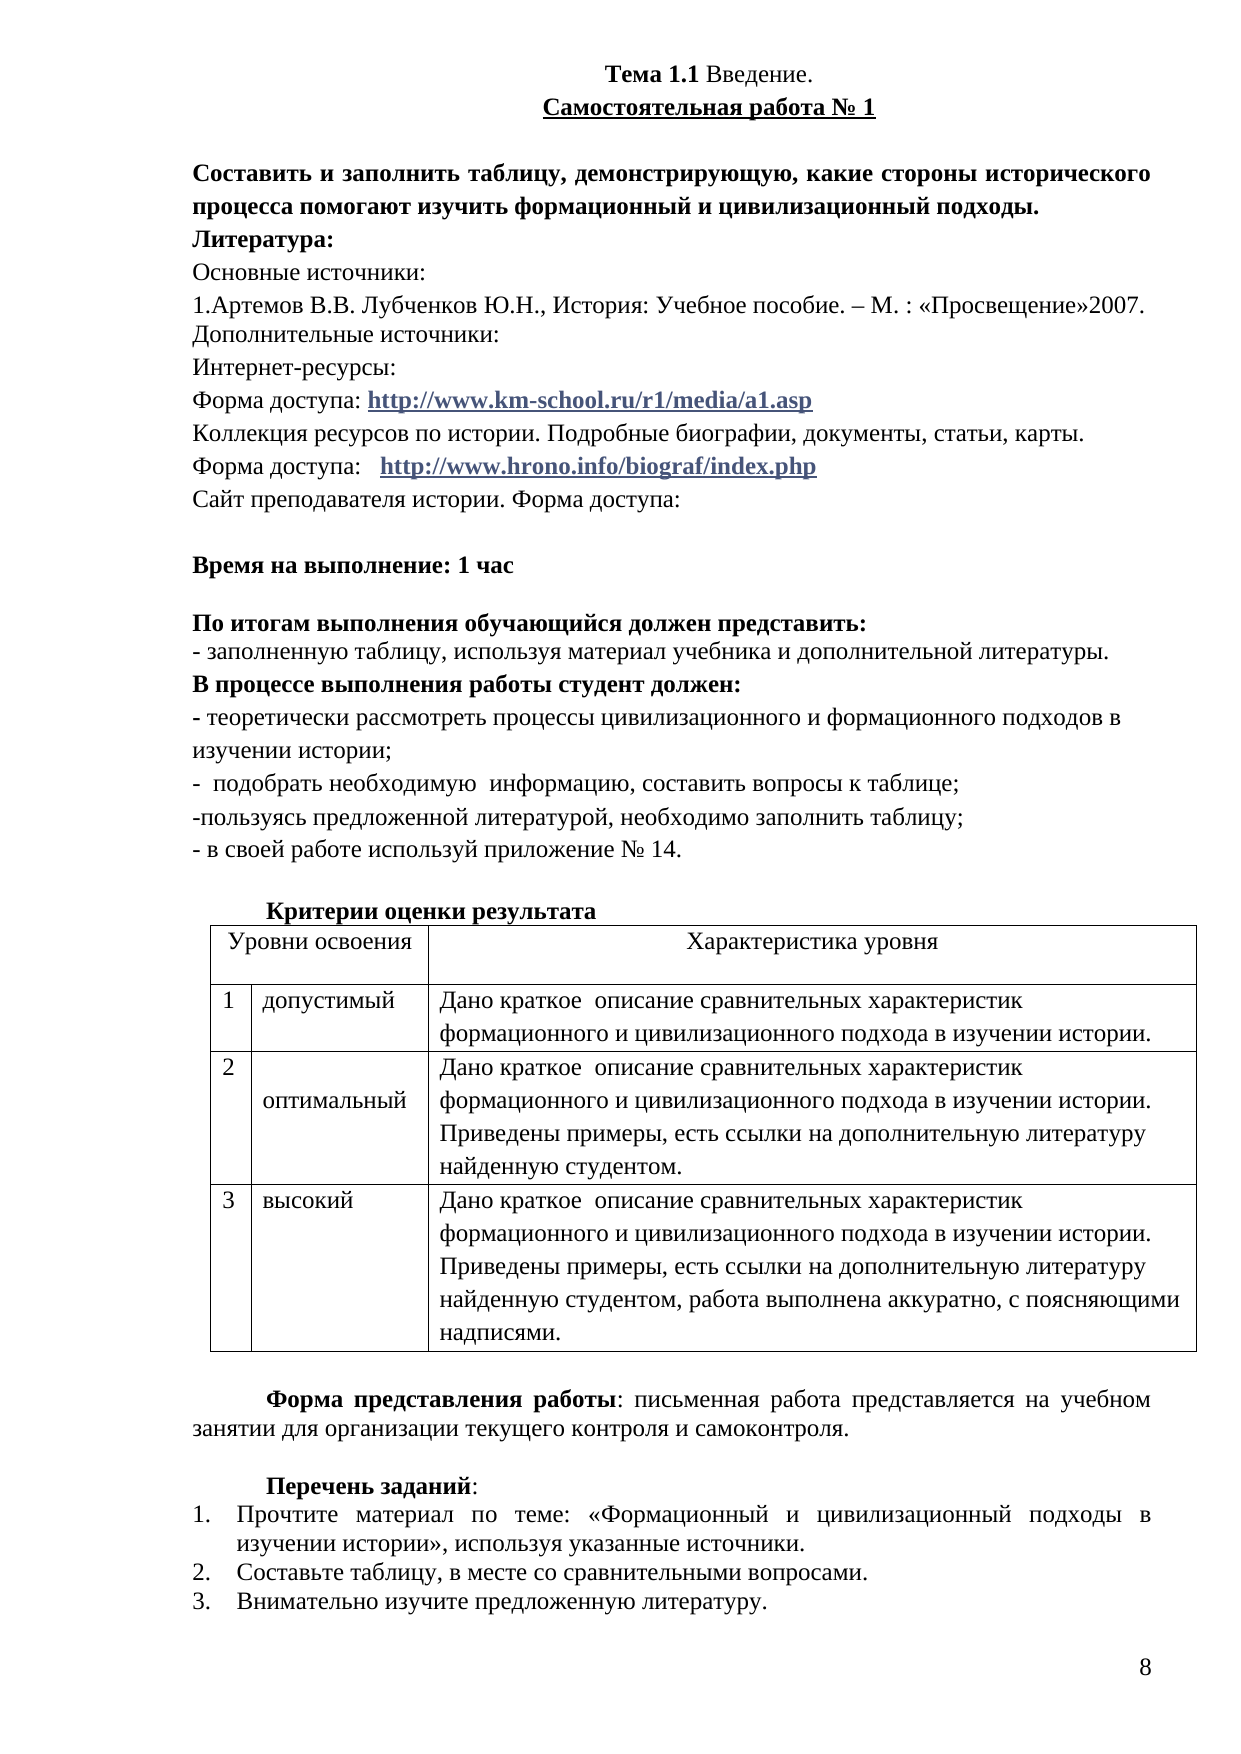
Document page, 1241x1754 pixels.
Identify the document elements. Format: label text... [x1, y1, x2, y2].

text Сайт преподавателя истории. Форма доступа: [192, 484, 1152, 513]
text Литература: [192, 224, 1152, 253]
list Внимательно изучите предложенную литературу. [192, 1586, 1152, 1614]
list Прочтите материал по теме: «Формационный и цивилизационный подходы в изучении истории», используя указанные источники. [192, 1499, 1152, 1557]
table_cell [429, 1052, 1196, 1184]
text Тема 1.1 Введение. [192, 59, 1152, 88]
text Коллекция ресурсов по истории. Подробные биографии, документы, статьи, карты. Форма доступа: http://www.hrono.info/biograf/index.php [192, 418, 1152, 480]
text - подобрать необходимую информацию, составить вопросы к таблице; [192, 768, 1152, 797]
text Составить и заполнить таблицу, демонстрирующую, какие стороны исторического процесса помогают изучить формационный и цивилизационный подходы. [192, 158, 1152, 220]
text 1.Артемов В.В. Лубченков Ю.Н., История: Учебное пособие. – М. : «Просвещение»2007. [192, 290, 1152, 319]
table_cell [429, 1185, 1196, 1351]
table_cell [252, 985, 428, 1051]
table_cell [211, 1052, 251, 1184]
text Критерии оценки результата [192, 896, 1152, 925]
text Форма представления работы: письменная работа представляется на учебном занятии для организации текущего контроля и самоконтроля. [192, 1384, 1152, 1442]
text Форма доступа: http://www.km-school.ru/r1/media/a1.asp [192, 385, 1152, 414]
text - в своей работе используй приложение № 14. [192, 834, 1152, 863]
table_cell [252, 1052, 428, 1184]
text - теоретически рассмотреть процессы цивилизационного и формационного подходов в изучении истории; [192, 702, 1152, 764]
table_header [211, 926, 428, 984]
text Интернет-ресурсы: [192, 352, 1152, 381]
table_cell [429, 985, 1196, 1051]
text -пользуясь предложенной литературой, необходимо заполнить таблицу; [192, 802, 1152, 830]
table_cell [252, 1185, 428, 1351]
text В процессе выполнения работы студент должен: [192, 669, 1152, 698]
text Дополнительные источники: [192, 319, 1152, 348]
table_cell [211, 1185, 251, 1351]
text Основные источники: [192, 257, 1152, 286]
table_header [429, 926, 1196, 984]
text Перечень заданий: [192, 1471, 1152, 1499]
list Составьте таблицу, в месте со сравнительными вопросами. [192, 1557, 1152, 1586]
text - заполненную таблицу, используя материал учебника и дополнительной литературы. [192, 636, 1152, 665]
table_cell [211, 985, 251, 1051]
text Время на выполнение: 1 час [192, 550, 1152, 579]
text По итогам выполнения обучающийся должен представить: [192, 608, 1152, 636]
text Самостоятельная работа № 1 [192, 92, 1152, 121]
